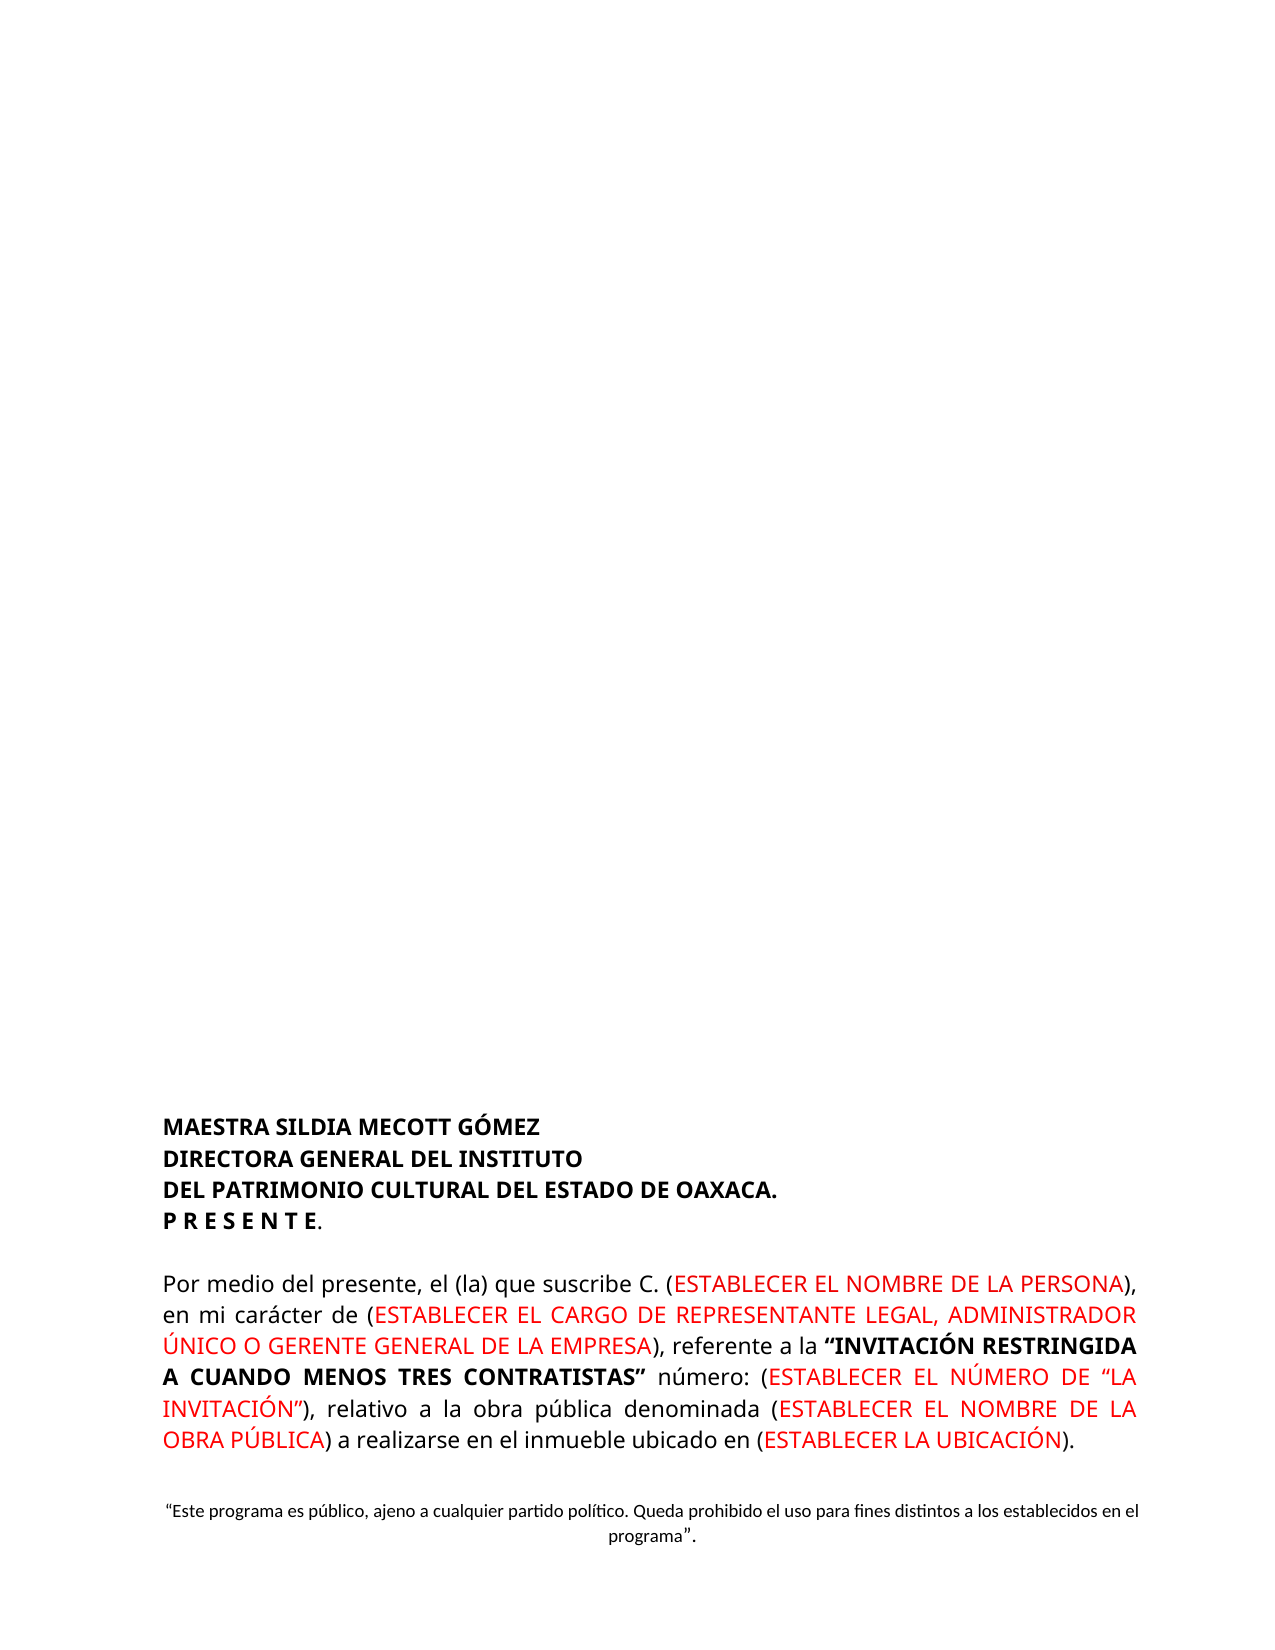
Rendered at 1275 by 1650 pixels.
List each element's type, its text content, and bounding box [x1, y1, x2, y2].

text MAESTRA SILDIA MECOTT GÓMEZ [162, 1111, 1157, 1142]
text DEL PATRIMONIO CULTURAL DEL ESTADO DE OAXACA. [162, 1174, 1157, 1205]
text DIRECTORA GENERAL DEL INSTITUTO [162, 1142, 1157, 1174]
text Por medio del presente, el (la) que suscribe C. (ESTABLECER EL NOMBRE DE LA PERSONA), en mi carácter de (ESTABLECER EL CARGO DE REPRESENTANTE LEGAL, ADMINISTRADOR ÚNICO O GERENTE GENERAL DE LA EMPRESA), referente a la “INVITACIÓN RESTRINGIDA A CUANDO MENOS TRES CONTRATISTAS” número: (ESTABLECER EL NÚMERO DE “LA INVITACIÓN”), relativo a la obra pública denominada (ESTABLECER EL NOMBRE DE LA OBRA PÚBLICA) a realizarse en el inmueble ubicado en (ESTABLECER LA UBICACIÓN). [162, 1267, 1137, 1455]
text P R E S E N T E. [162, 1205, 1157, 1236]
